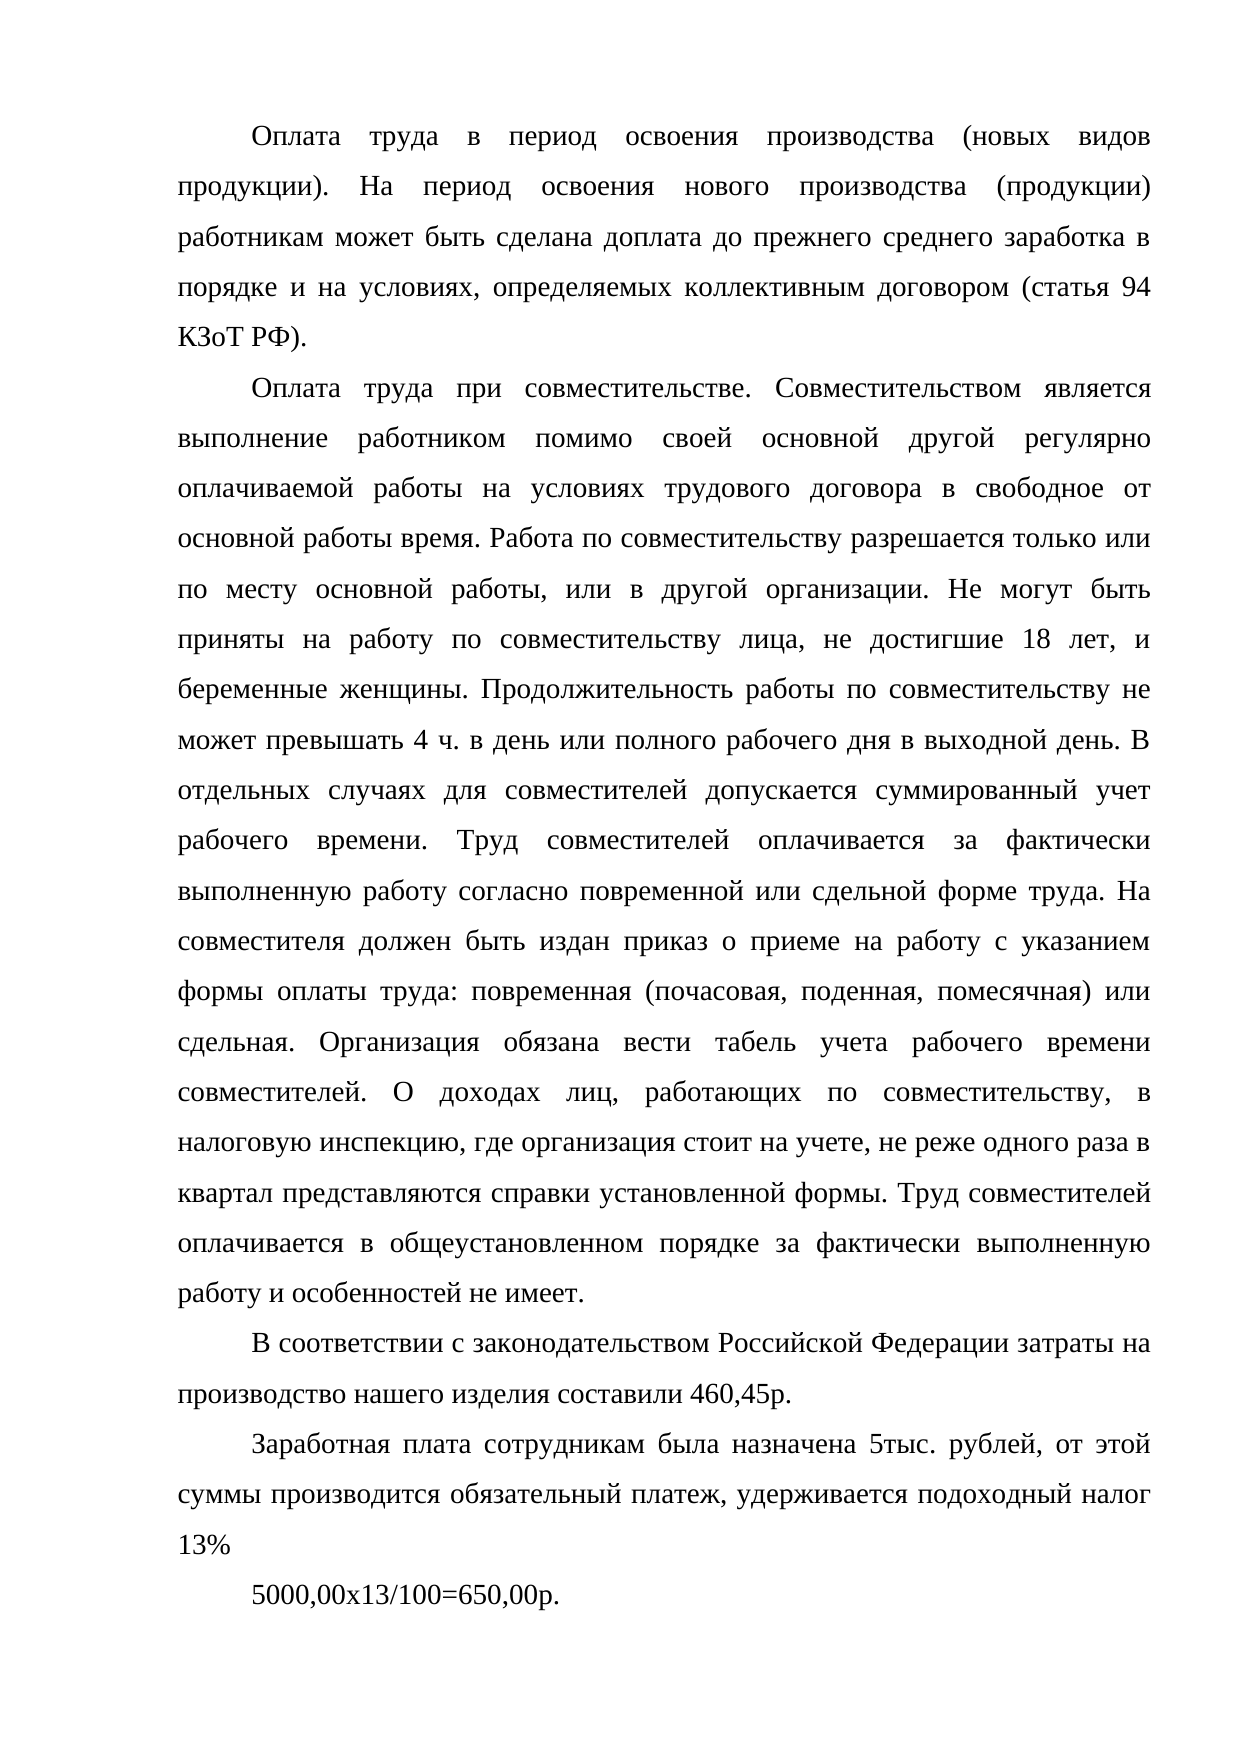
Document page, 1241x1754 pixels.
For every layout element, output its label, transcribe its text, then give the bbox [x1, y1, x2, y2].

text 5000,00х13/100=650,00р. [177, 1577, 1152, 1611]
text Оплата труда в период освоения производства (новых видов продукции). На период освоения нового производства (продукции) работникам может быть сделана доплата до прежнего среднего заработка в порядке и на условиях, определяемых коллективным договором (статья 94 КЗоТ РФ). [177, 118, 1152, 353]
text Оплата труда при совместительстве. Совместительством является выполнение работником помимо своей основной другой регулярно оплачиваемой работы на условиях трудового договора в свободное от основной работы время. Работа по совместительству разрешается только или по месту основной работы, или в другой организации. Не могут быть приняты на работу по совместительству лица, не достигшие 18 лет, и беременные женщины. Продолжительность работы по совместительству не может превышать 4 ч. в день или полного рабочего дня в выходной день. В отдельных случаях для совместителей допускается суммированный учет рабочего времени. Труд совместителей оплачивается за фактически выполненную работу согласно повременной или сдельной форме труда. На совместителя должен быть издан приказ о приеме на работу с указанием формы оплаты труда: повременная (почасовая, поденная, помесячная) или сдельная. Организация обязана вести табель учета рабочего времени совместителей. О доходах лиц, работающих по совместительству, в налоговую инспекцию, где организация стоит на учете, не реже одного раза в квартал представляются справки установленной формы. Труд совместителей оплачивается в общеустановленном порядке за фактически выполненную работу и особенностей не имеет. [177, 370, 1152, 1309]
text В соответствии с законодательством Российской Федерации затраты на производство нашего изделия составили 460,45р. [177, 1326, 1152, 1409]
text Заработная плата сотрудникам была назначена 5тыс. рублей, от этой суммы производится обязательный платеж, удерживается подоходный налог 13% [177, 1426, 1152, 1560]
